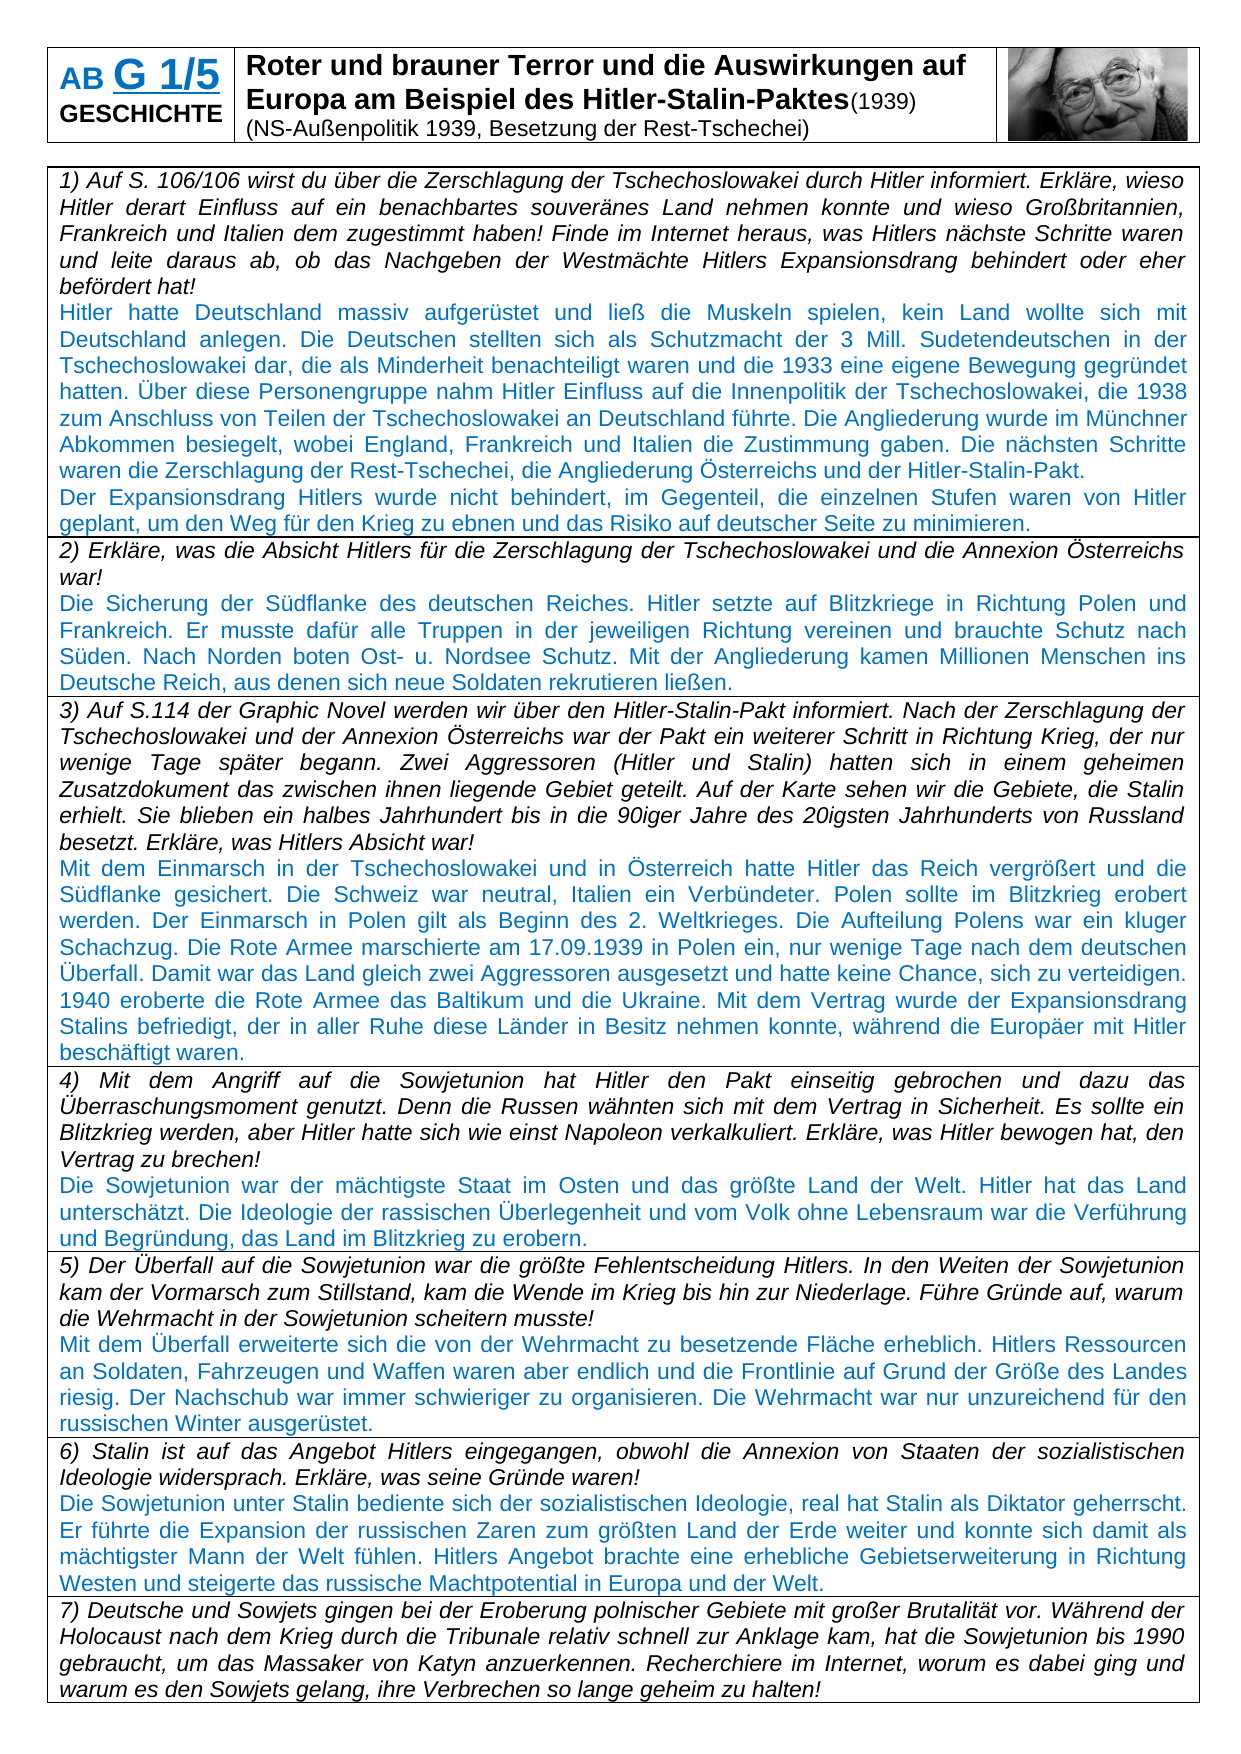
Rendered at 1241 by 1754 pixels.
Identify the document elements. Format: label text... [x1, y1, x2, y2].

table_header 1) Auf S. 106/106 wirst du über die Zerschlagung der Tschechoslowakei durch Hitler informiert. Erkläre, wieso Hitler derart Einfluss auf ein benachbartes souveränes Land nehmen konnte und wieso Großbritannien, Frankreich und Italien dem zugestimmt haben! Finde im Internet heraus, was Hitlers nächste Schritte waren und leite daraus ab, ob das Nachgeben der Westmächte Hitlers Expansionsdrang behindert oder eher befördert hat! Hitler hatte Deutschland massiv aufgerüstet und ließ die Muskeln spielen, kein Land wollte sich mit Deutschland anlegen. Die Deutschen stellten sich als Schutzmacht der 3 Mill. Sudetendeutschen in der Tschechoslowakei dar, die als Minderheit benachteiligt waren und die 1933 eine eigene Bewegung gegründet hatten. Über diese Personengruppe nahm Hitler Einfluss auf die Innenpolitik der Tschechoslowakei, die 1938 zum Anschluss von Teilen der Tschechoslowakei an Deutschland führte. Die Angliederung wurde im Münchner Abkommen besiegelt, wobei England, Frankreich und Italien die Zustimmung gaben. Die nächsten Schritte waren die Zerschlagung der Rest-Tschechei, die Angliederung Österreichs und der Hitler-Stalin-Pakt. Der Expansionsdrang Hitlers wurde nicht behindert, im Gegenteil, die einzelnen Stufen waren von Hitler geplant, um den Weg für den Krieg zu ebnen und das Risiko auf deutscher Seite zu minimieren. [48, 168, 1199, 536]
table_header [997, 48, 1199, 142]
table_cell 2) Erkläre, was die Absicht Hitlers für die Zerschlagung der Tschechoslowakei und die Annexion Österreichs war! Die Sicherung der Südflanke des deutschen Reiches. Hitler setzte auf Blitzkriege in Richtung Polen und Frankreich. Er musste dafür alle Truppen in der jeweiligen Richtung vereinen und brauchte Schutz nach Süden. Nach Norden boten Ost- u. Nordsee Schutz. Mit der Angliederung kamen Millionen Menschen ins Deutsche Reich, aus denen sich neue Soldaten rekrutieren ließen. [48, 538, 1199, 696]
table_cell 3) Auf S.114 der Graphic Novel werden wir über den Hitler-Stalin-Pakt informiert. Nach der Zerschlagung der Tschechoslowakei und der Annexion Österreichs war der Pakt ein weiterer Schritt in Richtung Krieg, der nur wenige Tage später begann. Zwei Aggressoren (Hitler und Stalin) hatten sich in einem geheimen Zusatzdokument das zwischen ihnen liegende Gebiet geteilt. Auf der Karte sehen wir die Gebiete, die Stalin erhielt. Sie blieben ein halbes Jahrhundert bis in die 90iger Jahre des 20igsten Jahrhunderts von Russland besetzt. Erkläre, was Hitlers Absicht war! Mit dem Einmarsch in der Tschechoslowakei und in Österreich hatte Hitler das Reich vergrößert und die Südflanke gesichert. Die Schweiz war neutral, Italien ein Verbündeter. Polen sollte im Blitzkrieg erobert werden. Der Einmarsch in Polen gilt als Beginn des 2. Weltkrieges. Die Aufteilung Polens war ein kluger Schachzug. Die Rote Armee marschierte am 17.09.1939 in Polen ein, nur wenige Tage nach dem deutschen Überfall. Damit war das Land gleich zwei Aggressoren ausgesetzt und hatte keine Chance, sich zu verteidigen. 1940 eroberte die Rote Armee das Baltikum und die Ukraine. Mit dem Vertrag wurde der Expansionsdrang Stalins befriedigt, der in aller Ruhe diese Länder in Besitz nehmen konnte, während die Europäer mit Hitler beschäftigt waren. [48, 697, 1199, 1066]
table_cell 5) Der Überfall auf die Sowjetunion war die größte Fehlentscheidung Hitlers. In den Weiten der Sowjetunion kam der Vormarsch zum Stillstand, kam die Wende im Krieg bis hin zur Niederlage. Führe Gründe auf, warum die Wehrmacht in der Sowjetunion scheitern musste! Mit dem Überfall erweiterte sich die von der Wehrmacht zu besetzende Fläche erheblich. Hitlers Ressourcen an Soldaten, Fahrzeugen und Waffen waren aber endlich und die Frontlinie auf Grund der Größe des Landes riesig. Der Nachschub war immer schwieriger zu organisieren. Die Wehrmacht war nur unzureichend für den russischen Winter ausgerüstet. [48, 1252, 1199, 1437]
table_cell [48, 1597, 1199, 1702]
table_cell 4) Mit dem Angriff auf die Sowjetunion hat Hitler den Pakt einseitig gebrochen und dazu das Überraschungsmoment genutzt. Denn die Russen wähnten sich mit dem Vertrag in Sicherheit. Es sollte ein Blitzkrieg werden, aber Hitler hatte sich wie einst Napoleon verkalkuliert. Erkläre, was Hitler bewogen hat, den Vertrag zu brechen! Die Sowjetunion war der mächtigste Staat im Osten und das größte Land der Welt. Hitler hat das Land unterschätzt. Die Ideologie der rassischen Überlegenheit und vom Volk ohne Lebensraum war die Verführung und Begründung, das Land im Blitzkrieg zu erobern. [48, 1067, 1199, 1251]
table_header Roter und brauner Terror und die Auswirkungen auf Europa am Beispiel des Hitler-Stalin-Paktes(1939) (NS-Außenpolitik 1939, Besetzung der Rest-Tschechei) [235, 48, 996, 142]
picture [1008, 48, 1188, 141]
table_cell 6) Stalin ist auf das Angebot Hitlers eingegangen, obwohl die Annexion von Staaten der sozialistischen Ideologie widersprach. Erkläre, was seine Gründe waren! Die Sowjetunion unter Stalin bediente sich der sozialistischen Ideologie, real hat Stalin als Diktator geherrscht. Er führte die Expansion der russischen Zaren zum größten Land der Erde weiter und konnte sich damit als mächtigster Mann der Welt fühlen. Hitlers Angebot brachte eine erhebliche Gebietserweiterung in Richtung Westen und steigerte das russische Machtpotential in Europa und der Welt. [48, 1438, 1199, 1596]
table_header AB G 1/5 GESCHICHTE [48, 48, 234, 142]
